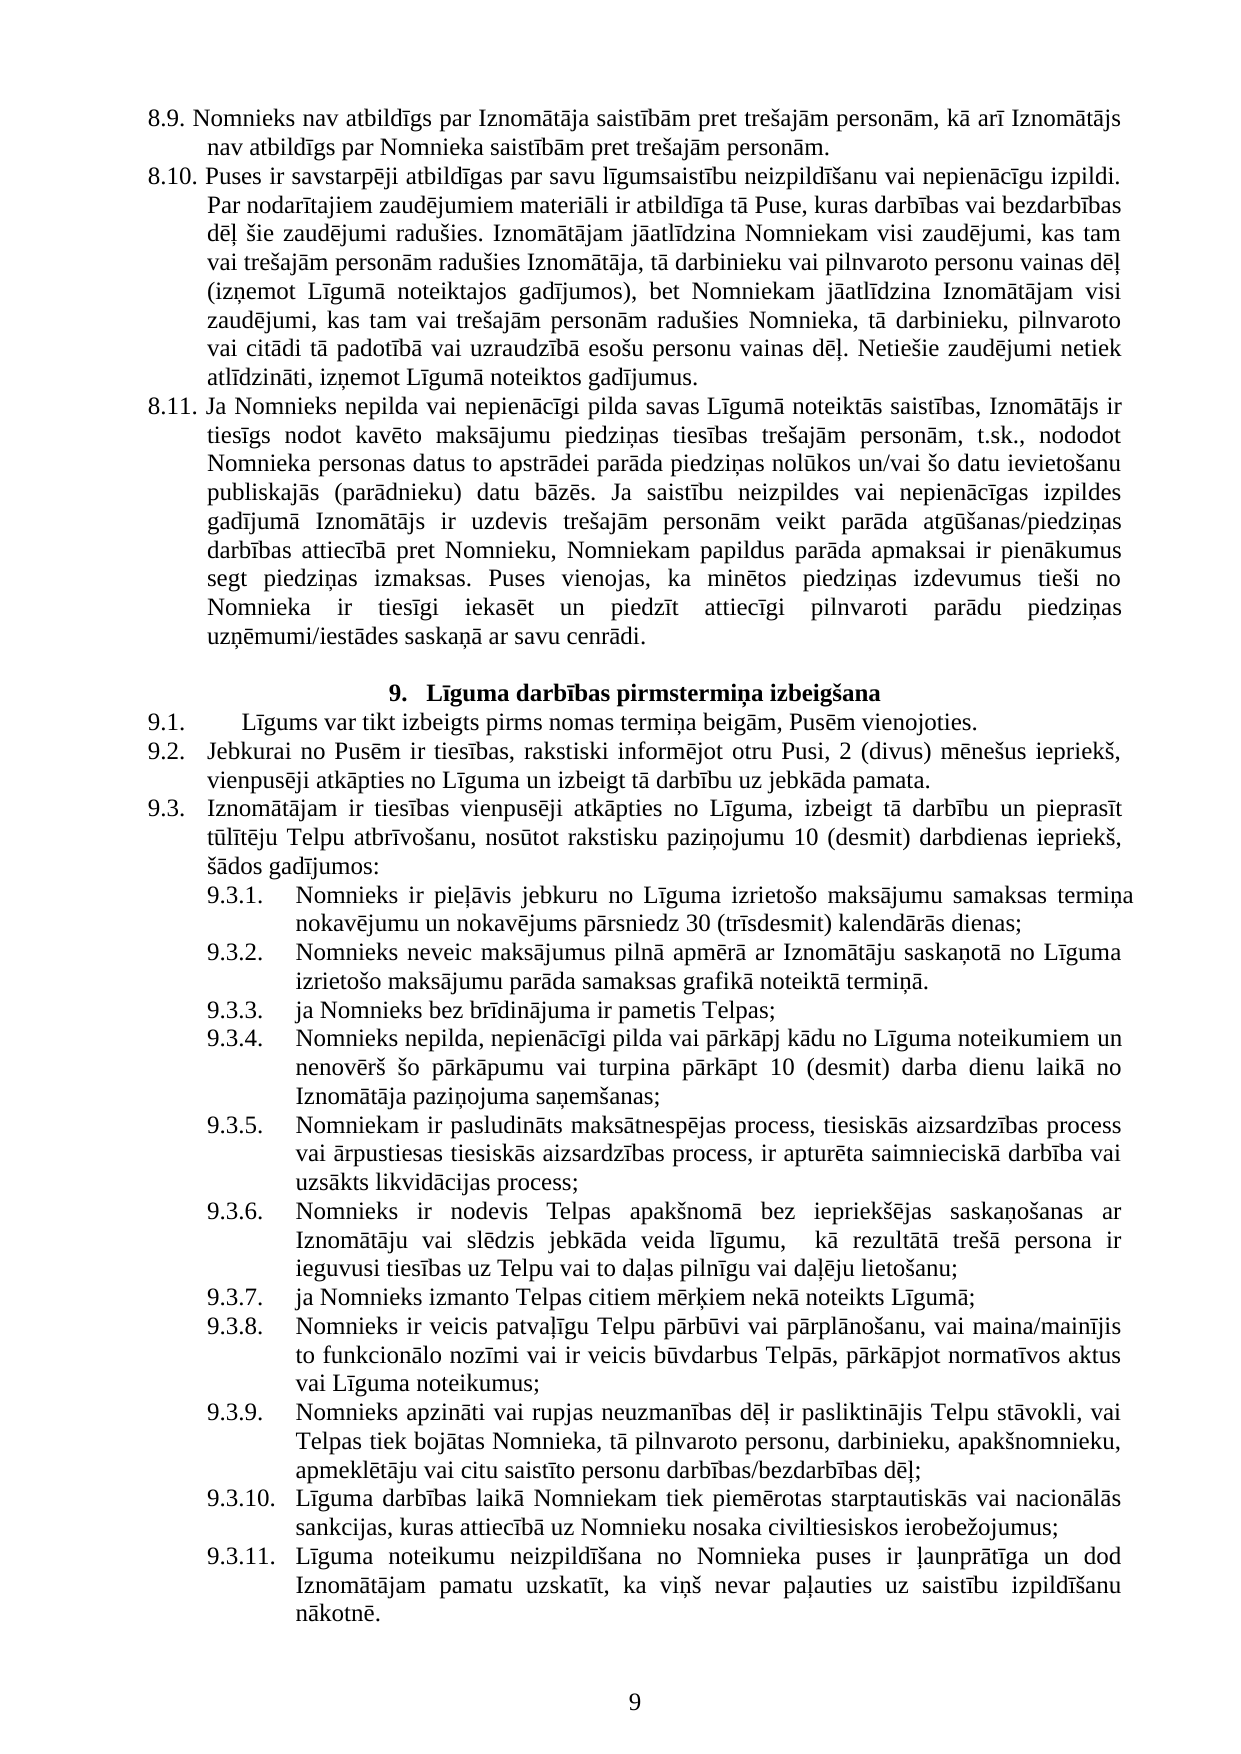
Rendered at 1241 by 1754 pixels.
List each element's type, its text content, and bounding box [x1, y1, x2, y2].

list Līguma darbības laikā Nomniekam tiek piemērotas starptautiskās vai nacionālās sankcijas, kuras attiecībā uz Nomnieku nosaka civiltiesiskos ierobežojumus; [207, 1483, 1122, 1541]
list Nomnieks apzināti vai rupjas neuzmanības dēļ ir pasliktinājis Telpu stāvokli, vai Telpas tiek bojātas Nomnieka, tā pilnvaroto personu, darbinieku, apakšnomnieku, apmeklētāju vai citu saistīto personu darbības/bezdarbības dēļ; [207, 1397, 1122, 1483]
text 8.11. Ja Nomnieks nepilda vai nepienācīgi pilda savas Līgumā noteiktās saistības, Iznomātājs ir tiesīgs nodot kavēto maksājumu piedziņas tiesības trešajām personām, t.sk., nododot Nomnieka personas datus to apstrādei parāda piedziņas nolūkos un/vai šo datu ievietošanu publiskajās (parādnieku) datu bāzēs. Ja saistību neizpildes vai nepienācīgas izpildes gadījumā Iznomātājs ir uzdevis trešajām personām veikt parāda atgūšanas/piedziņas darbības attiecībā pret Nomnieku, Nomniekam papildus parāda apmaksai ir pienākumus segt piedziņas izmaksas. Puses vienojas, ka minētos piedziņas izdevumus tieši no Nomnieka ir tiesīgi iekasēt un piedzīt attiecīgi pilnvaroti parādu piedziņas uzņēmumi/iestādes saskaņā ar savu cenrādi. [148, 391, 1122, 650]
list Līguma darbības pirmstermiņa izbeigšana [148, 678, 1122, 707]
list ja Nomnieks izmanto Telpas citiem mērķiem nekā noteikts Līgumā; [207, 1282, 1122, 1311]
list Nomnieks ir veicis patvaļīgu Telpu pārbūvi vai pārplānošanu, vai maina/mainījis to funkcionālo nozīmi vai ir veicis būvdarbus Telpās, pārkāpjot normatīvos aktus vai Līguma noteikumus; [207, 1311, 1122, 1397]
list Nomniekam ir pasludināts maksātnespējas process, tiesiskās aizsardzības process vai ārpustiesas tiesiskās aizsardzības process, ir apturēta saimnieciskā darbība vai uzsākts likvidācijas process; [207, 1110, 1122, 1196]
list Nomnieks nepilda, nepienācīgi pilda vai pārkāpj kādu no Līguma noteikumiem un nenovērš šo pārkāpumu vai turpina pārkāpt 10 (desmit) darba dienu laikā no Iznomātāja paziņojuma saņemšanas; [207, 1023, 1122, 1110]
list Nomnieks neveic maksājumus pilnā apmērā ar Iznomātāju saskaņotā no Līguma izrietošo maksājumu parāda samaksas grafikā noteiktā termiņā. [207, 937, 1122, 995]
list Nomnieks ir nodevis Telpas apakšnomā bez iepriekšējas saskaņošanas ar Iznomātāju vai slēdzis jebkāda veida līgumu, kā rezultātā trešā persona ir ieguvusi tiesības uz Telpu vai to daļas pilnīgu vai daļēju lietošanu; [207, 1196, 1122, 1282]
list Līgums var tikt izbeigts pirms nomas termiņa beigām, Pusēm vienojoties. [148, 707, 1122, 736]
list Iznomātājam ir tiesības vienpusēji atkāpties no Līguma, izbeigt tā darbību un pieprasīt tūlītēju Telpu atbrīvošanu, nosūtot rakstisku paziņojumu 10 (desmit) darbdienas iepriekš, šādos gadījumos: [148, 793, 1122, 880]
list Jebkurai no Pusēm ir tiesības, rakstiski informējot otru Pusi, 2 (divus) mēnešus iepriekš, vienpusēji atkāpties no Līguma un izbeigt tā darbību uz jebkāda pamata. [148, 736, 1122, 793]
list Līguma noteikumu neizpildīšana no Nomnieka puses ir ļaunprātīga un dod Iznomātājam pamatu uzskatīt, ka viņš nevar paļauties uz saistību izpildīšanu nākotnē. [207, 1541, 1122, 1627]
list ja Nomnieks bez brīdinājuma ir pametis Telpas; [207, 995, 1122, 1023]
list Nomnieks ir pieļāvis jebkuru no Līguma izrietošo maksājumu samaksas termiņa nokavējumu un nokavējums pārsniedz 30 (trīsdesmit) kalendārās dienas; [207, 880, 1134, 937]
text 8.10. Puses ir savstarpēji atbildīgas par savu līgumsaistību neizpildīšanu vai nepienācīgu izpildi. Par nodarītajiem zaudējumiem materiāli ir atbildīga tā Puse, kuras darbības vai bezdarbības dēļ šie zaudējumi radušies. Iznomātājam jāatlīdzina Nomniekam visi zaudējumi, kas tam vai trešajām personām radušies Iznomātāja, tā darbinieku vai pilnvaroto personu vainas dēļ (izņemot Līgumā noteiktajos gadījumos), bet Nomniekam jāatlīdzina Iznomātājam visi zaudējumi, kas tam vai trešajām personām radušies Nomnieka, tā darbinieku, pilnvaroto vai citādi tā padotībā vai uzraudzībā esošu personu vainas dēļ. Netiešie zaudējumi netiek atlīdzināti, izņemot Līgumā noteiktos gadījumus. [148, 161, 1122, 391]
text 8.9. Nomnieks nav atbildīgs par Iznomātāja saistībām pret trešajām personām, kā arī Iznomātājs nav atbildīgs par Nomnieka saistībām pret trešajām personām. [148, 103, 1122, 161]
